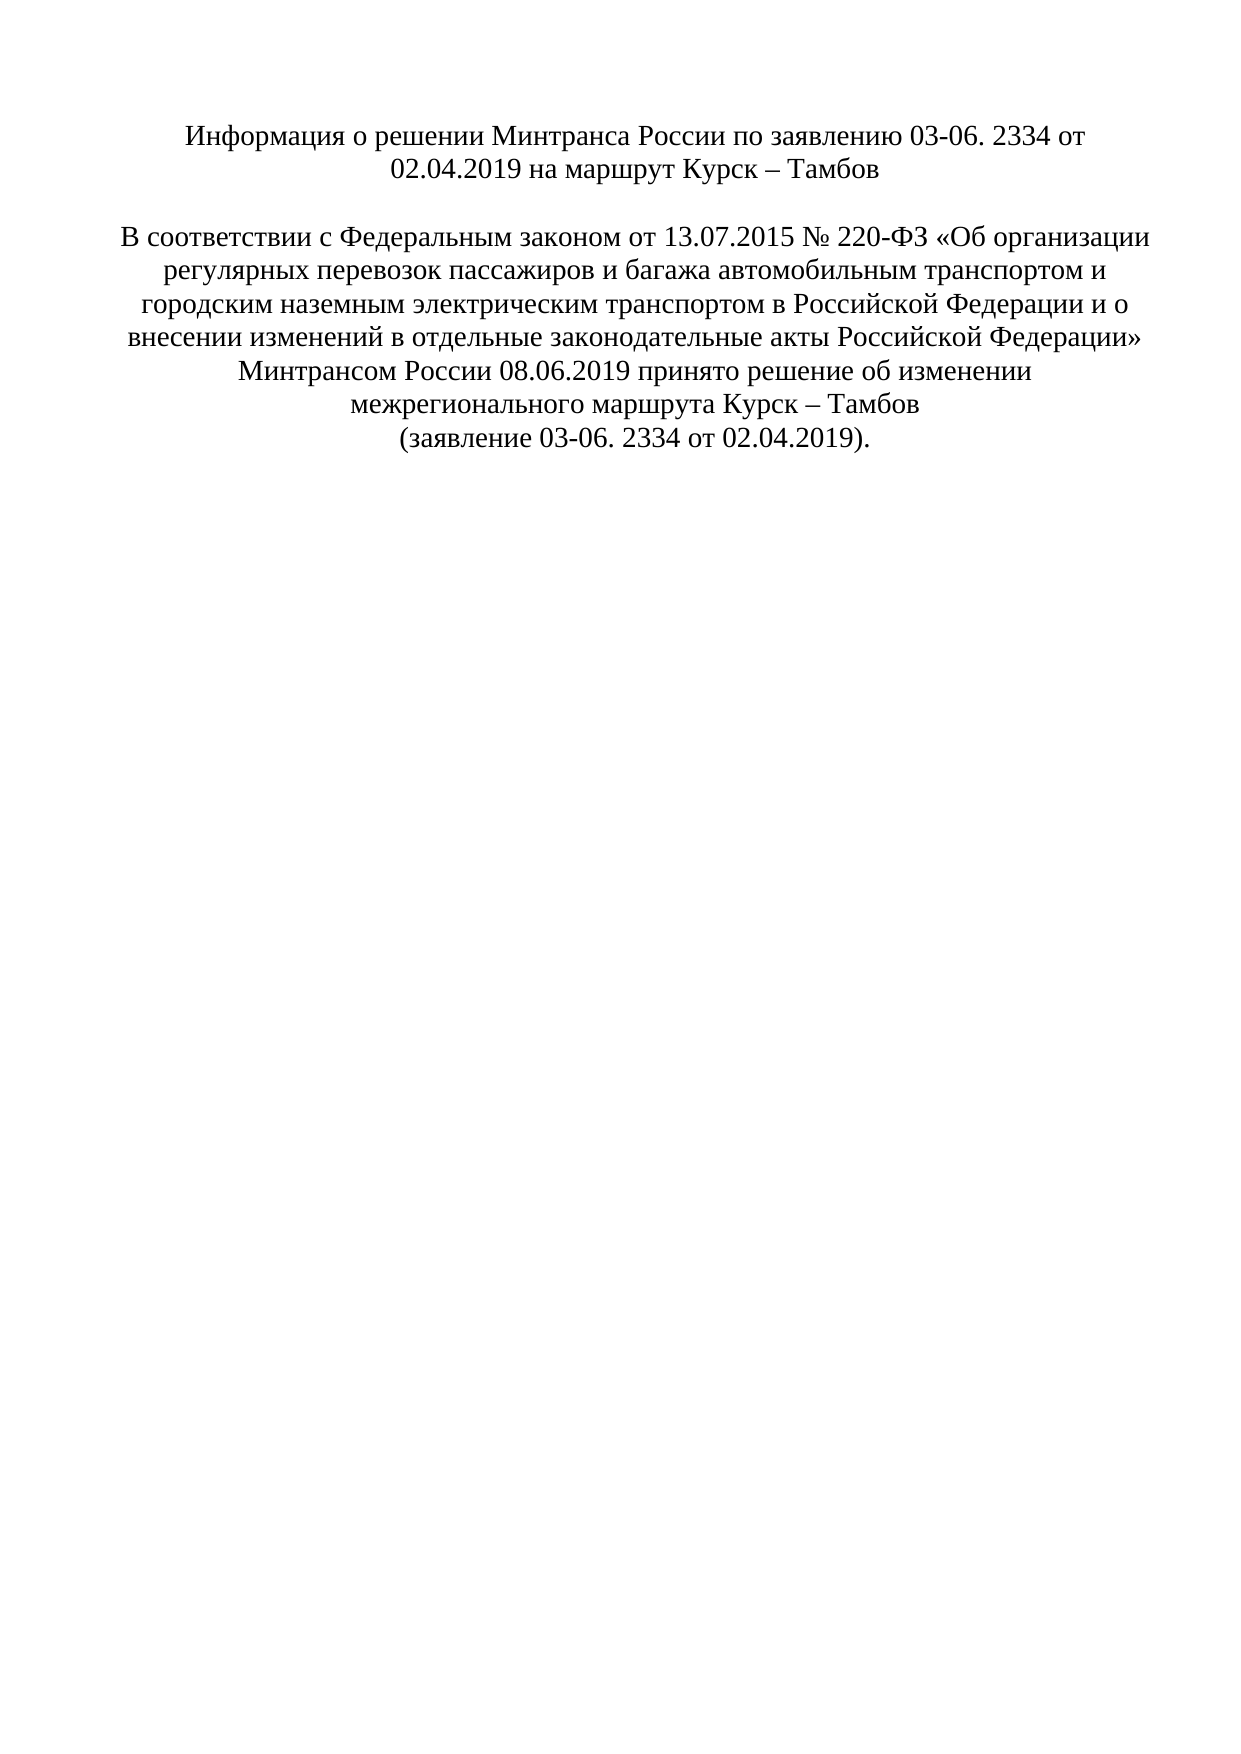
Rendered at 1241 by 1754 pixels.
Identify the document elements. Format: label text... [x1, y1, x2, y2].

text Информация о решении Минтранса России по заявлению 03-06. 2334 от 02.04.2019 на маршрут Курск – Тамбов [118, 118, 1152, 185]
text (заявление 03-06. 2334 от 02.04.2019). [118, 420, 1152, 453]
text В соответствии с Федеральным законом от 13.07.2015 № 220-ФЗ «Об организации регулярных перевозок пассажиров и багажа автомобильным транспортом и городским наземным электрическим транспортом в Российской Федерации и о внесении изменений в отдельные законодательные акты Российской Федерации» Минтрансом России 08.06.2019 принято решение об изменении межрегионального маршрута Курск – Тамбов [118, 219, 1152, 420]
